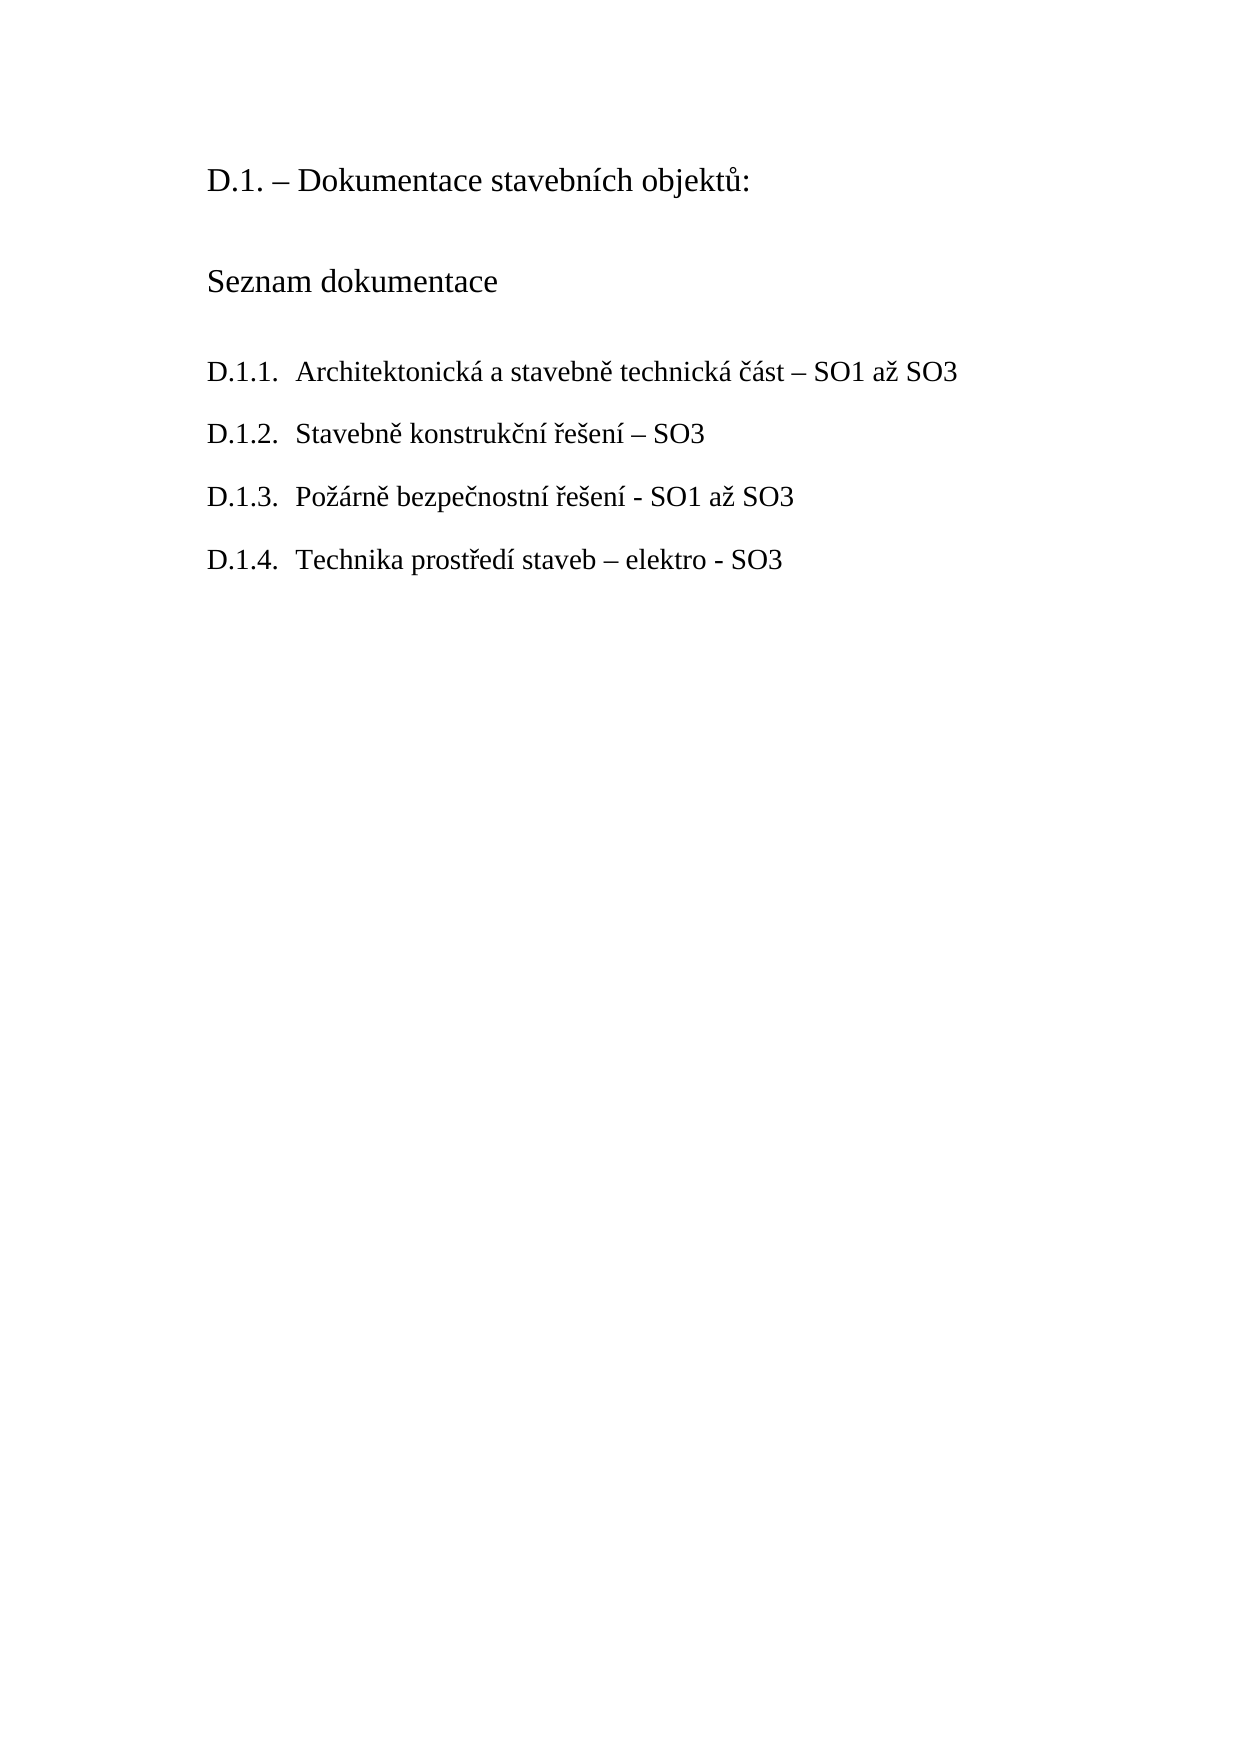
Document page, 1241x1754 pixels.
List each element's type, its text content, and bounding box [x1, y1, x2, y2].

text D.1.3. Požárně bezpečnostní řešení - SO1 až SO3 [148, 479, 1093, 513]
text D.1.1. Architektonická a stavebně technická část – SO1 až SO3 [148, 354, 1093, 387]
text D.1.4. Technika prostředí staveb – elektro - SO3 [148, 542, 1093, 576]
text D.1. – Dokumentace stavebních objektů: [148, 160, 1093, 198]
text D.1.2. Stavebně konstrukční řešení – SO3 [148, 417, 1093, 450]
text Seznam dokumentace [148, 262, 1093, 300]
